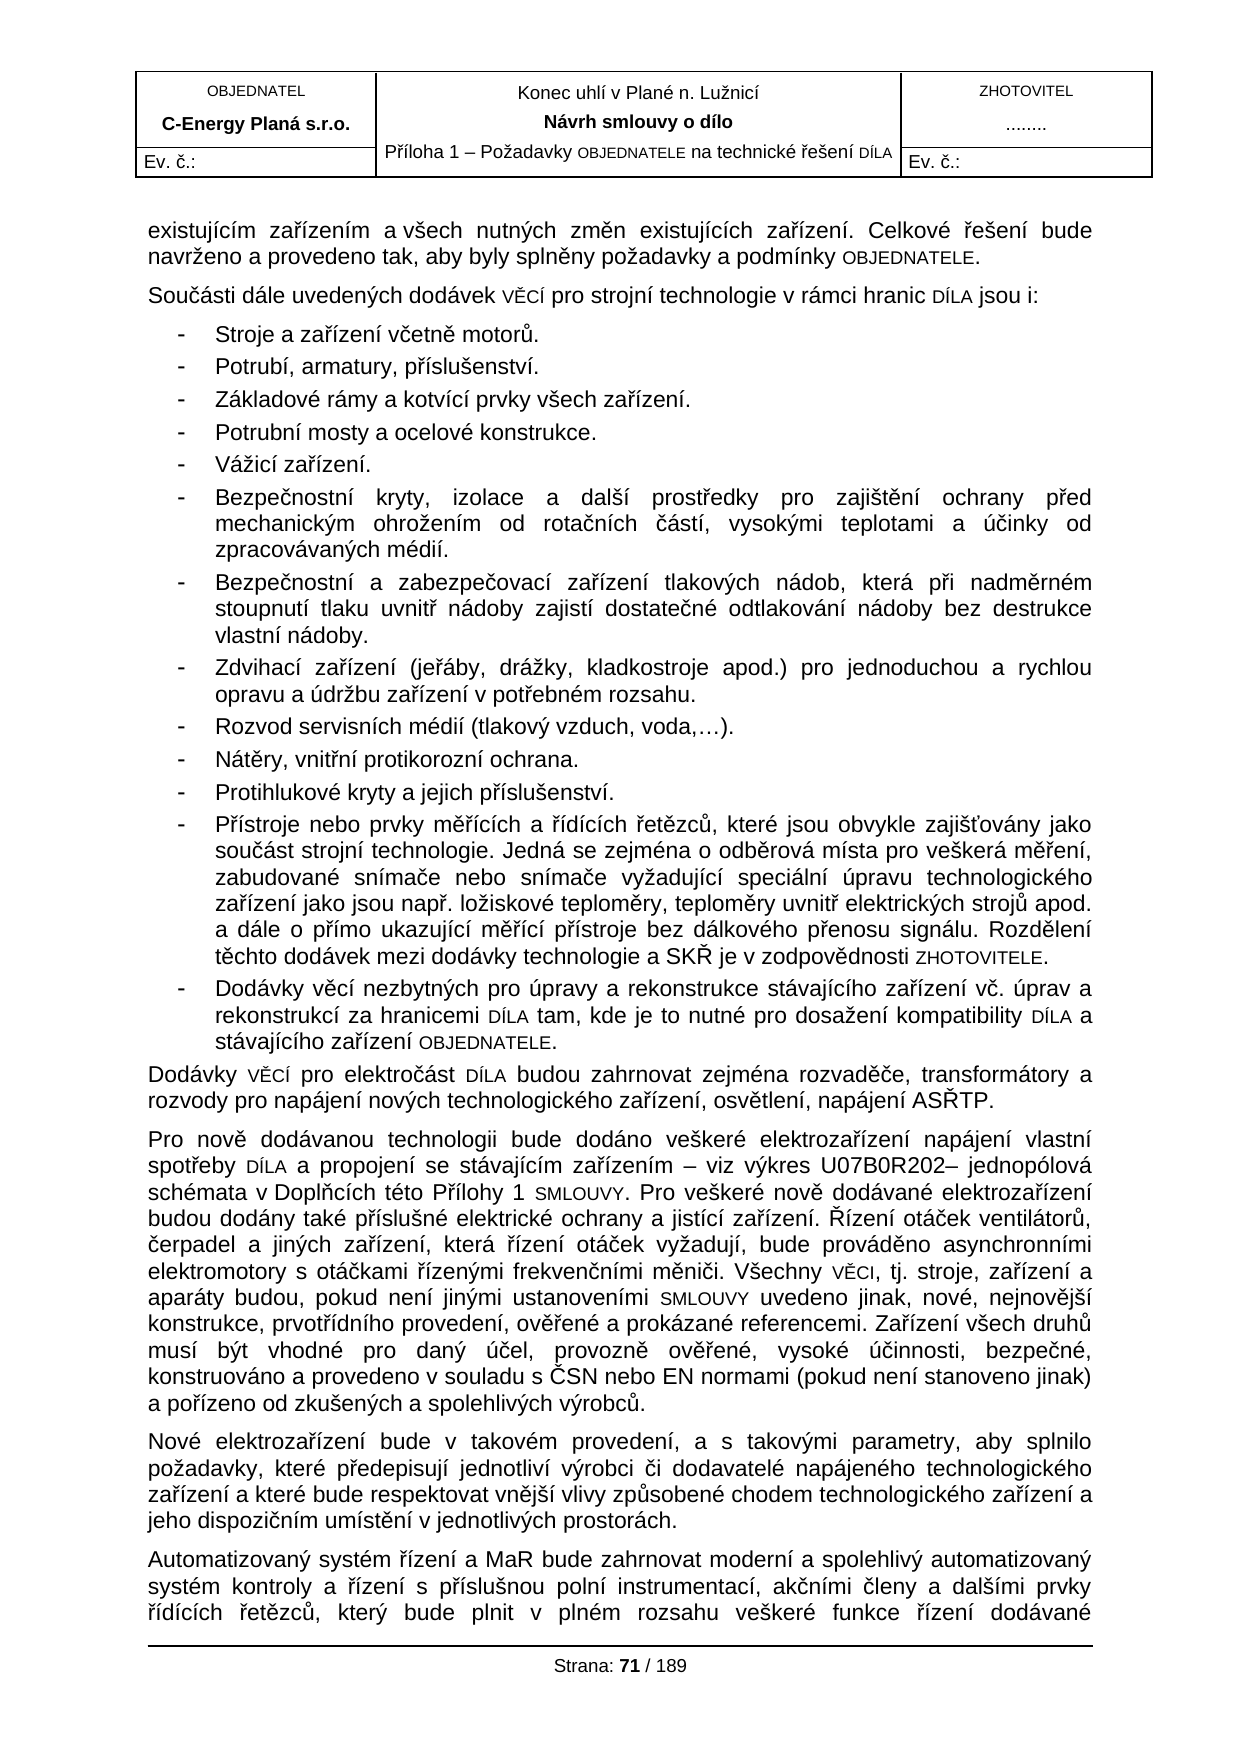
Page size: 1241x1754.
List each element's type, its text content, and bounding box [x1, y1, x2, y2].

list  Zdvihací zařízení (jeřáby, drážky, kladkostroje apod.) pro jednoduchou a rychlou opravu a údržbu zařízení v potřebném rozsahu. [177, 654, 1093, 707]
list  Dodávky věcí nezbytných pro úpravy a rekonstrukce stávajícího zařízení vč. úprav a rekonstrukcí za hranicemi díla tam, kde je to nutné pro dosažení kompatibility díla a stávajícího zařízení objednatele. [177, 975, 1093, 1054]
text Pro nově dodávanou technologii bude dodáno veškeré elektrozařízení napájení vlastní spotřeby díla a propojení se stávajícím zařízením – viz výkres U07B0R202– jednopólová schémata v Doplňcích této Přílohy 1 smlouvy. Pro veškeré nově dodávané elektrozařízení budou dodány také příslušné elektrické ochrany a jistící zařízení. Řízení otáček ventilátorů, čerpadel a jiných zařízení, která řízení otáček vyžadují, bude prováděno asynchronními elektromotory s otáčkami řízenými frekvenčními měniči. Všechny věci, tj. stroje, zařízení a aparáty budou, pokud není jinými ustanoveními smlouvy uvedeno jinak, nové, nejnovější konstrukce, prvotřídního provedení, ověřené a prokázané referencemi. Zařízení všech druhů musí být vhodné pro daný účel, provozně ověřené, vysoké účinnosti, bezpečné, konstruováno a provedeno v souladu s ČSN nebo EN normami (pokud není stanoveno jinak) a pořízeno od zkušených a spolehlivých výrobců. [148, 1126, 1093, 1416]
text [148, 1546, 1093, 1625]
text Nové elektrozařízení bude v takovém provedení, a s takovými parametry, aby splnilo požadavky, které předepisují jednotliví výrobci či dodavatelé napájeného technologického zařízení a které bude respektovat vnější vlivy způsobené chodem technologického zařízení a jeho dispozičním umístění v jednotlivých prostorách. [148, 1428, 1093, 1534]
list  Potrubí, armatury, příslušenství. [177, 353, 1093, 379]
text Součásti dále uvedených dodávek věcí pro strojní technologie v rámci hranic díla jsou i: [148, 282, 1093, 308]
list  Bezpečnostní kryty, izolace a další prostředky pro zajištění ochrany před mechanickým ohrožením od rotačních částí, vysokými teplotami a účinky od zpracovávaných médií. [177, 484, 1093, 563]
list  Bezpečnostní a zabezpečovací zařízení tlakových nádob, která při nadměrném stoupnutí tlaku uvnitř nádoby zajistí dostatečné odtlakování nádoby bez destrukce vlastní nádoby. [177, 569, 1093, 648]
text Dodávky věcí pro elektročást díla budou zahrnovat zejména rozvaděče, transformátory a rozvody pro napájení nových technologického zařízení, osvětlení, napájení ASŘTP. [148, 1061, 1093, 1113]
list  Protihlukové kryty a jejich příslušenství. [177, 778, 1093, 805]
list  Rozvod servisních médií (tlakový vzduch, voda,…). [177, 713, 1093, 739]
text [148, 217, 1093, 269]
list  Stroje a zařízení včetně motorů. [177, 321, 1093, 347]
list  Základové rámy a kotvící prvky všech zařízení. [177, 386, 1093, 412]
list  Nátěry, vnitřní protikorozní ochrana. [177, 746, 1093, 772]
list  Vážicí zařízení. [177, 451, 1093, 477]
list  Přístroje nebo prvky měřících a řídících řetězců, které jsou obvykle zajišťovány jako součást strojní technologie. Jedná se zejména o odběrová místa pro veškerá měření, zabudované snímače nebo snímače vyžadující speciální úpravu technologického zařízení jako jsou např. ložiskové teploměry, teploměry uvnitř elektrických strojů apod. a dále o přímo ukazující měřící přístroje bez dálkového přenosu signálu. Rozdělení těchto dodávek mezi dodávky technologie a SKŘ je v zodpovědnosti zhotovitele. [177, 811, 1093, 969]
list  Potrubní mosty a ocelové konstrukce. [177, 418, 1093, 445]
